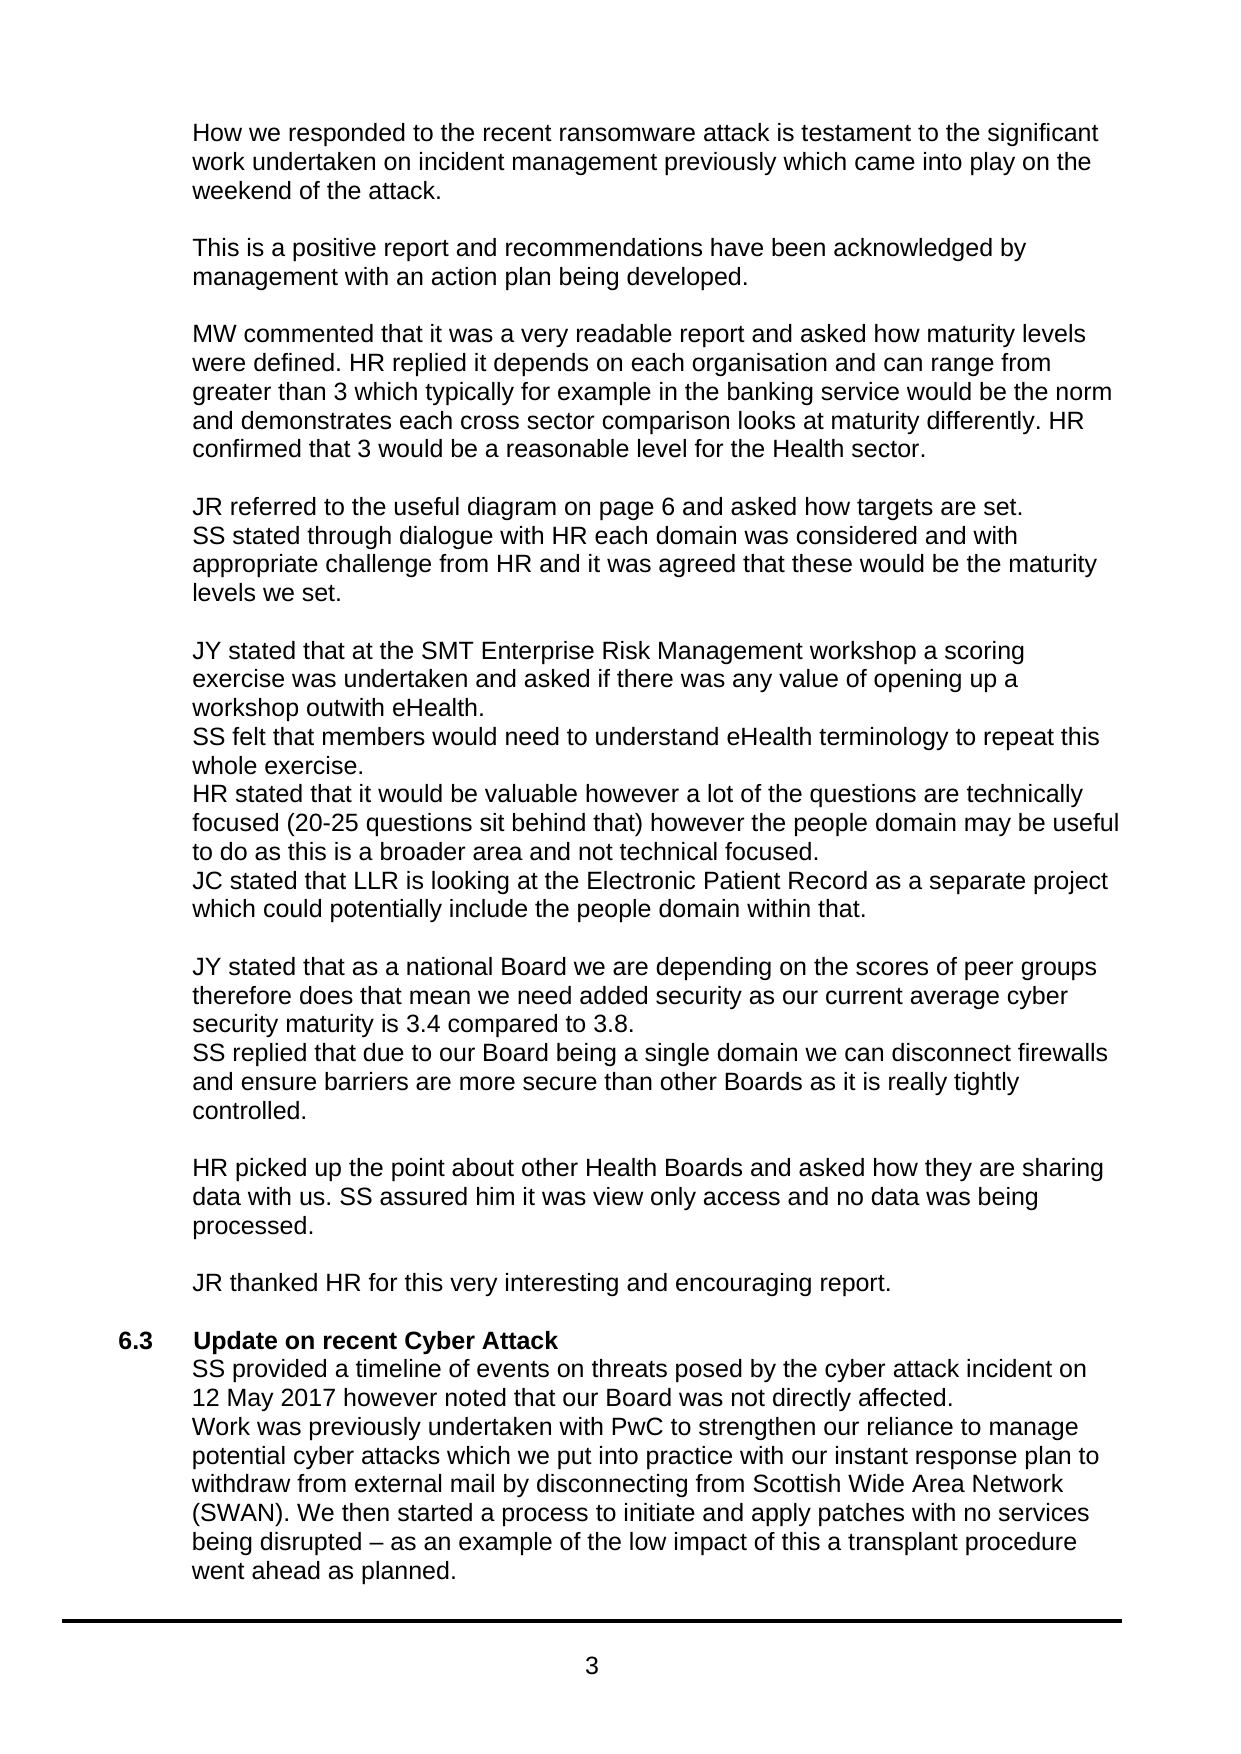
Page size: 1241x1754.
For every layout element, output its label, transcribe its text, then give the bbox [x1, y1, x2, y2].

text 6.3 Update on recent Cyber Attack [118, 1297, 1122, 1354]
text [118, 118, 1122, 1297]
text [118, 1354, 1122, 1584]
